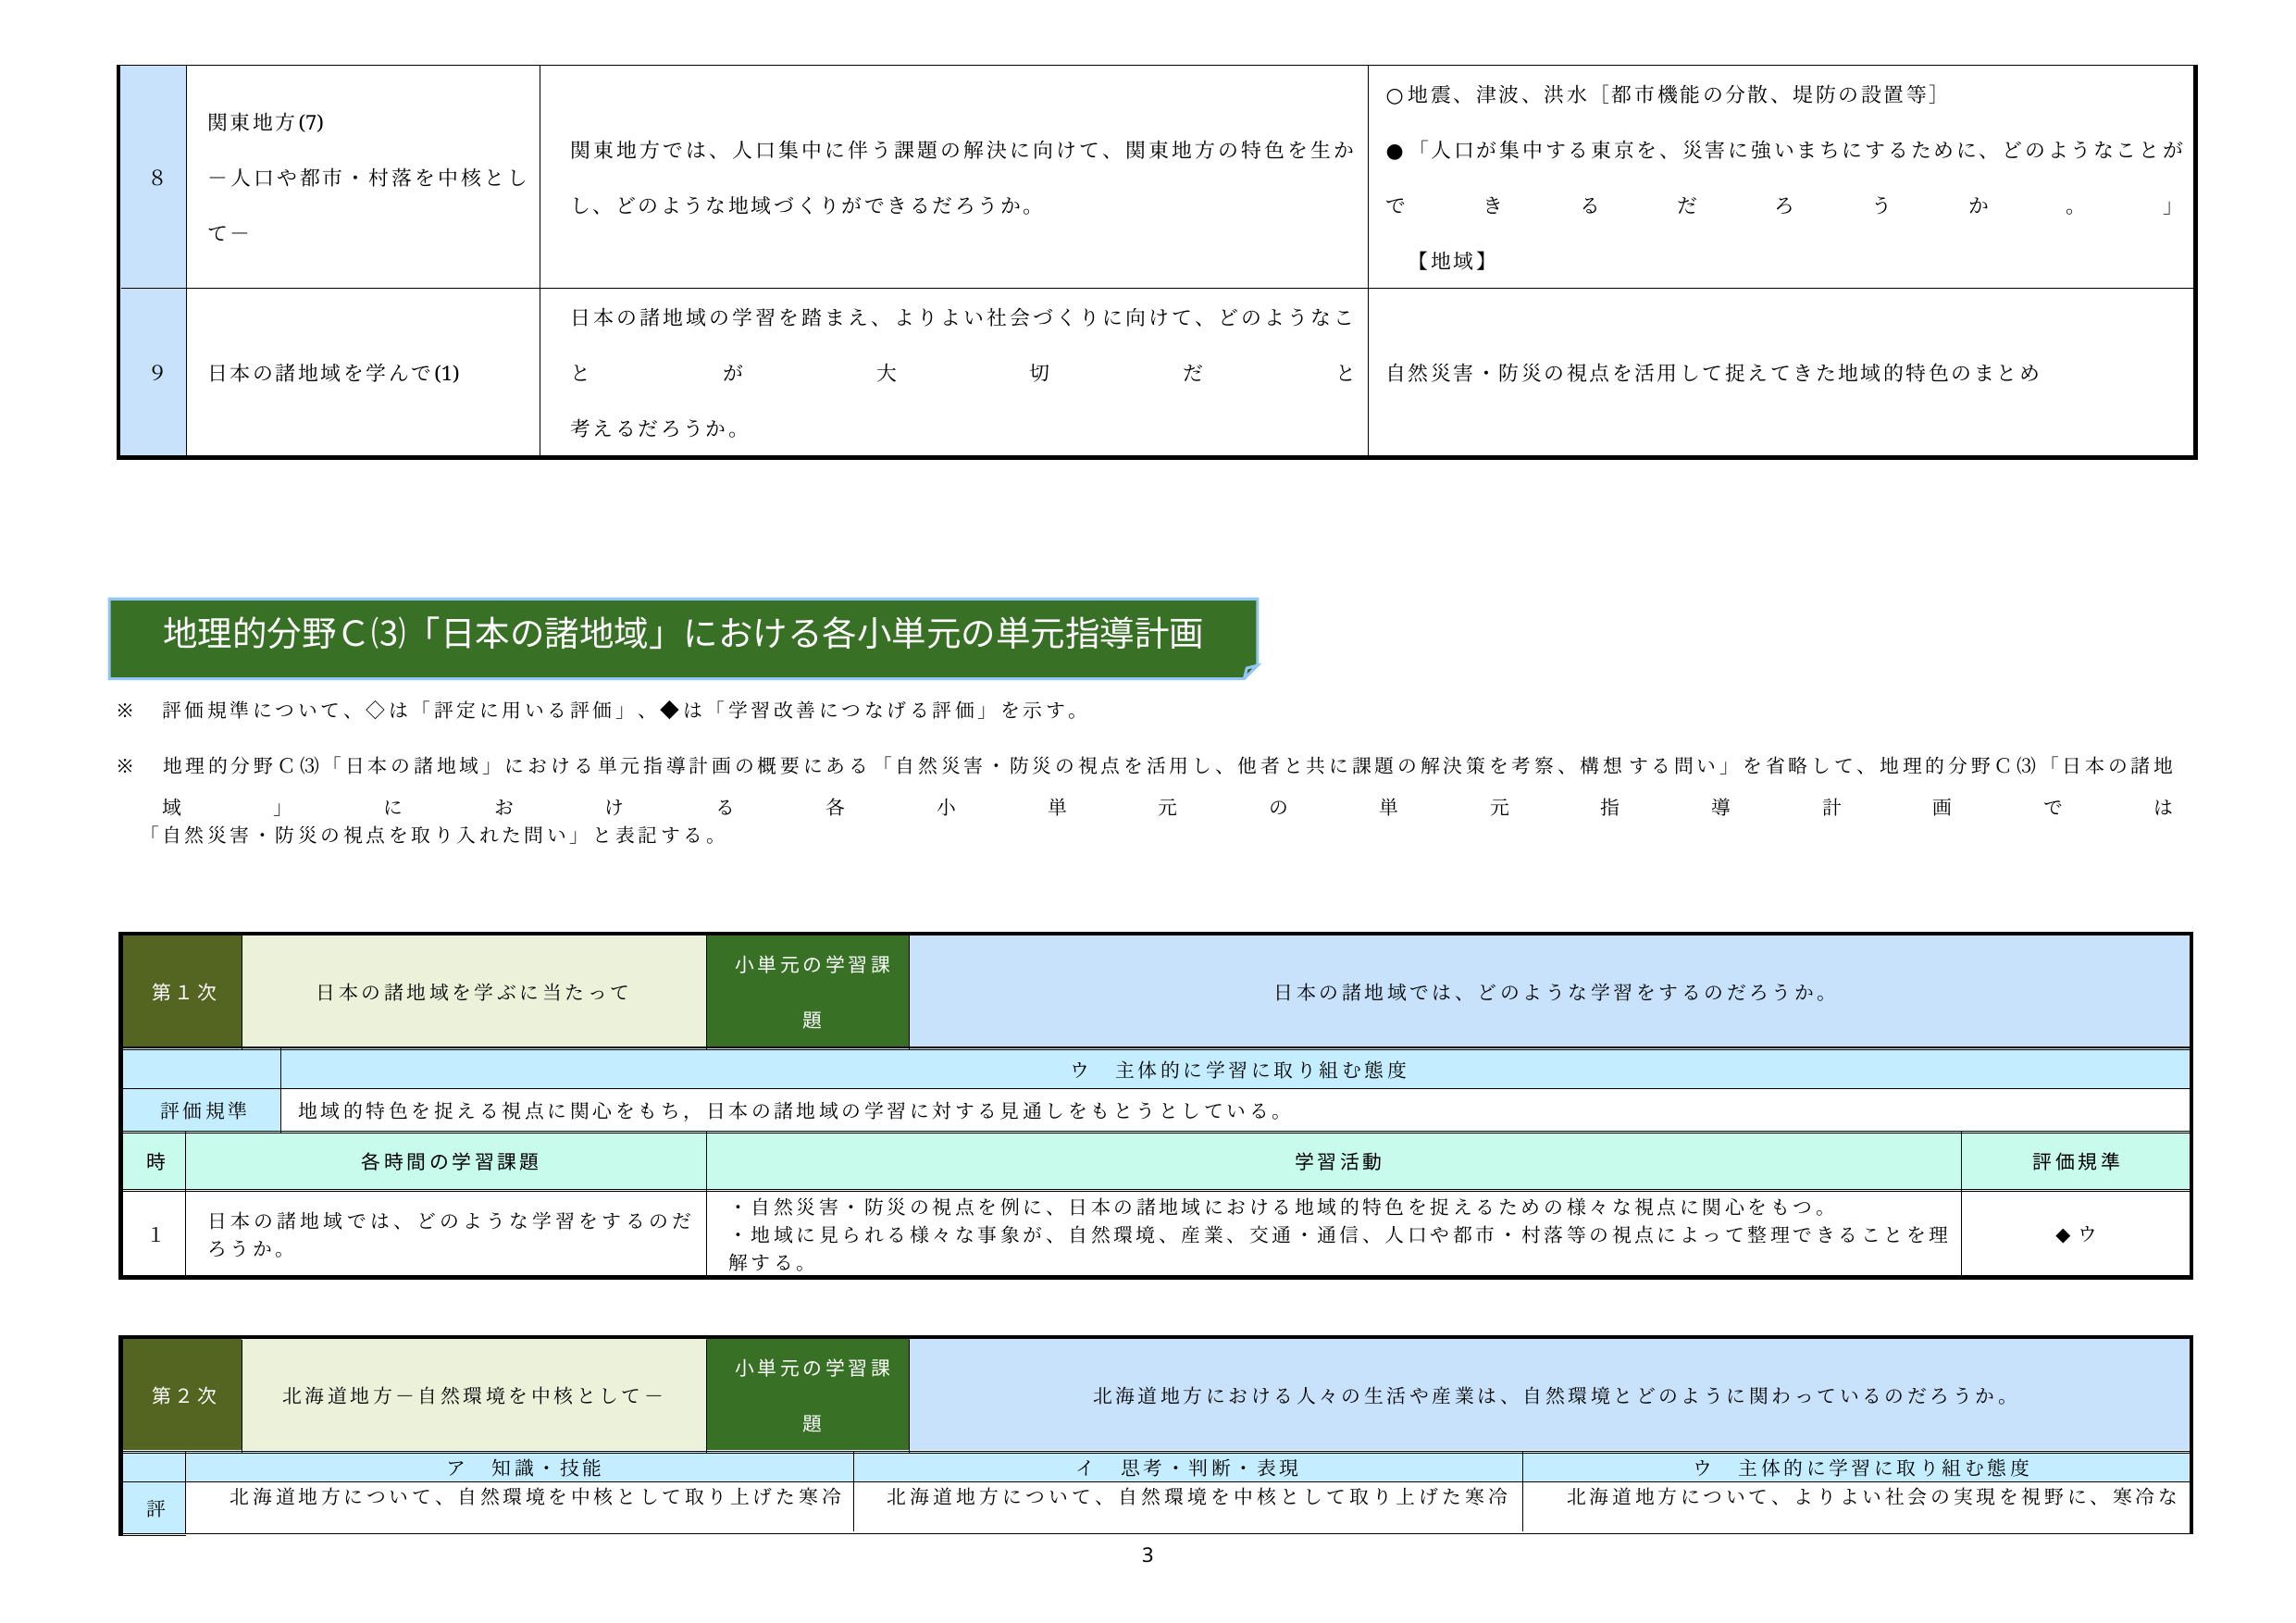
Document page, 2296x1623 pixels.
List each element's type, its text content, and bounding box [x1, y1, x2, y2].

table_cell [1522, 1482, 2190, 1533]
table_cell ◆ウ [1962, 1192, 2190, 1275]
table_cell 日本の諸地域の学習を踏まえ、よりよい社会づくりに向けて、どのようなことが大切だと 考えるだろうか。 [540, 289, 1368, 455]
table_cell 評 価 規 準 [123, 1482, 185, 1533]
table_cell ア 知識・技能 [186, 1454, 853, 1481]
table_cell 評価規準 [123, 1089, 280, 1131]
table_cell ・自然災害・防災の視点を例に、日本の諸地域における地域的特色を捉えるための様々な視点に関心をもつ。 ・地域に見られる様々な事象が、自然環境、産業、交通・通信、人口や都市・村落等の視点によって整理できることを理解する。 [707, 1192, 1961, 1275]
table_cell 各時間の学習課題 [186, 1134, 706, 1189]
table_header 第２次 [123, 1339, 242, 1450]
text ※ 地理的分野Ｃ⑶「日本の諸地域」における単元指導計画の概要にある「自然災害・防災の視点を活用し、他者と共に課題の解決策を考察、構想する問い」を省略して、地理的分野Ｃ⑶「日本の諸地域」における各小単元の単元指導計画では [117, 737, 2178, 821]
table_cell ウ 主体的に学習に取り組む態度 [1523, 1454, 2190, 1481]
table_cell 評価規準 [1962, 1134, 2190, 1189]
text 「自然災害・防災の視点を取り入れた問い」と表記する。 [137, 821, 2178, 849]
table_cell [123, 1454, 185, 1481]
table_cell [186, 1482, 854, 1533]
text ※ 評価規準について、◇は「評定に用いる評価」、◆は「学習改善につなげる評価」を示す。 [117, 682, 2178, 737]
table_cell ８ [120, 66, 186, 288]
table_cell 関東地方(7) －人口や都市・村落を中核として－ [187, 66, 540, 288]
table_cell ○地震、津波、洪水［都市機能の分散、堤防の設置等］ ●「人口が集中する東京を、災害に強いまちにするために、どのようなことができるだろうか。」 【地域】 [1369, 66, 2193, 288]
table_cell 学習活動 [707, 1134, 1961, 1189]
table_cell 日本の諸地域を学んで(1) [187, 289, 540, 455]
table_cell ９ [120, 289, 186, 455]
table_header 北海道地方－自然環境を中核として－ [242, 1339, 706, 1450]
table_header 第１次 [123, 935, 242, 1047]
table_header 日本の諸地域を学ぶに当たって [242, 935, 706, 1047]
table_cell 地域的特色を捉える視点に関心をもち，日本の諸地域の学習に対する見通しをもとうとしている。 [281, 1089, 2190, 1131]
table_cell 時 [123, 1134, 185, 1189]
table_header 北海道地方における人々の生活や産業は、自然環境とどのように関わっているのだろうか。 [910, 1339, 2190, 1450]
table_cell ウ 主体的に学習に取り組む態度 [281, 1050, 2190, 1088]
table_cell イ 思考・判断・表現 [854, 1454, 1522, 1481]
table_cell 関東地方では、人口集中に伴う課題の解決に向けて、関東地方の特色を生かし、どのような地域づくりができるだろうか。 [540, 66, 1368, 288]
table_cell 自然災害・防災の視点を活用して捉えてきた地域的特色のまとめ [1369, 289, 2193, 455]
table_cell [123, 1050, 280, 1088]
table_header 小単元の学習課題 [707, 935, 909, 1047]
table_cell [854, 1482, 1522, 1533]
table_cell 日本の諸地域では、どのような学習をするのだろうか。 [186, 1192, 706, 1275]
table_cell １ [123, 1192, 185, 1275]
table_header 日本の諸地域では、どのような学習をするのだろうか。 [910, 935, 2190, 1047]
table_header 小単元の学習課題 [707, 1339, 909, 1450]
